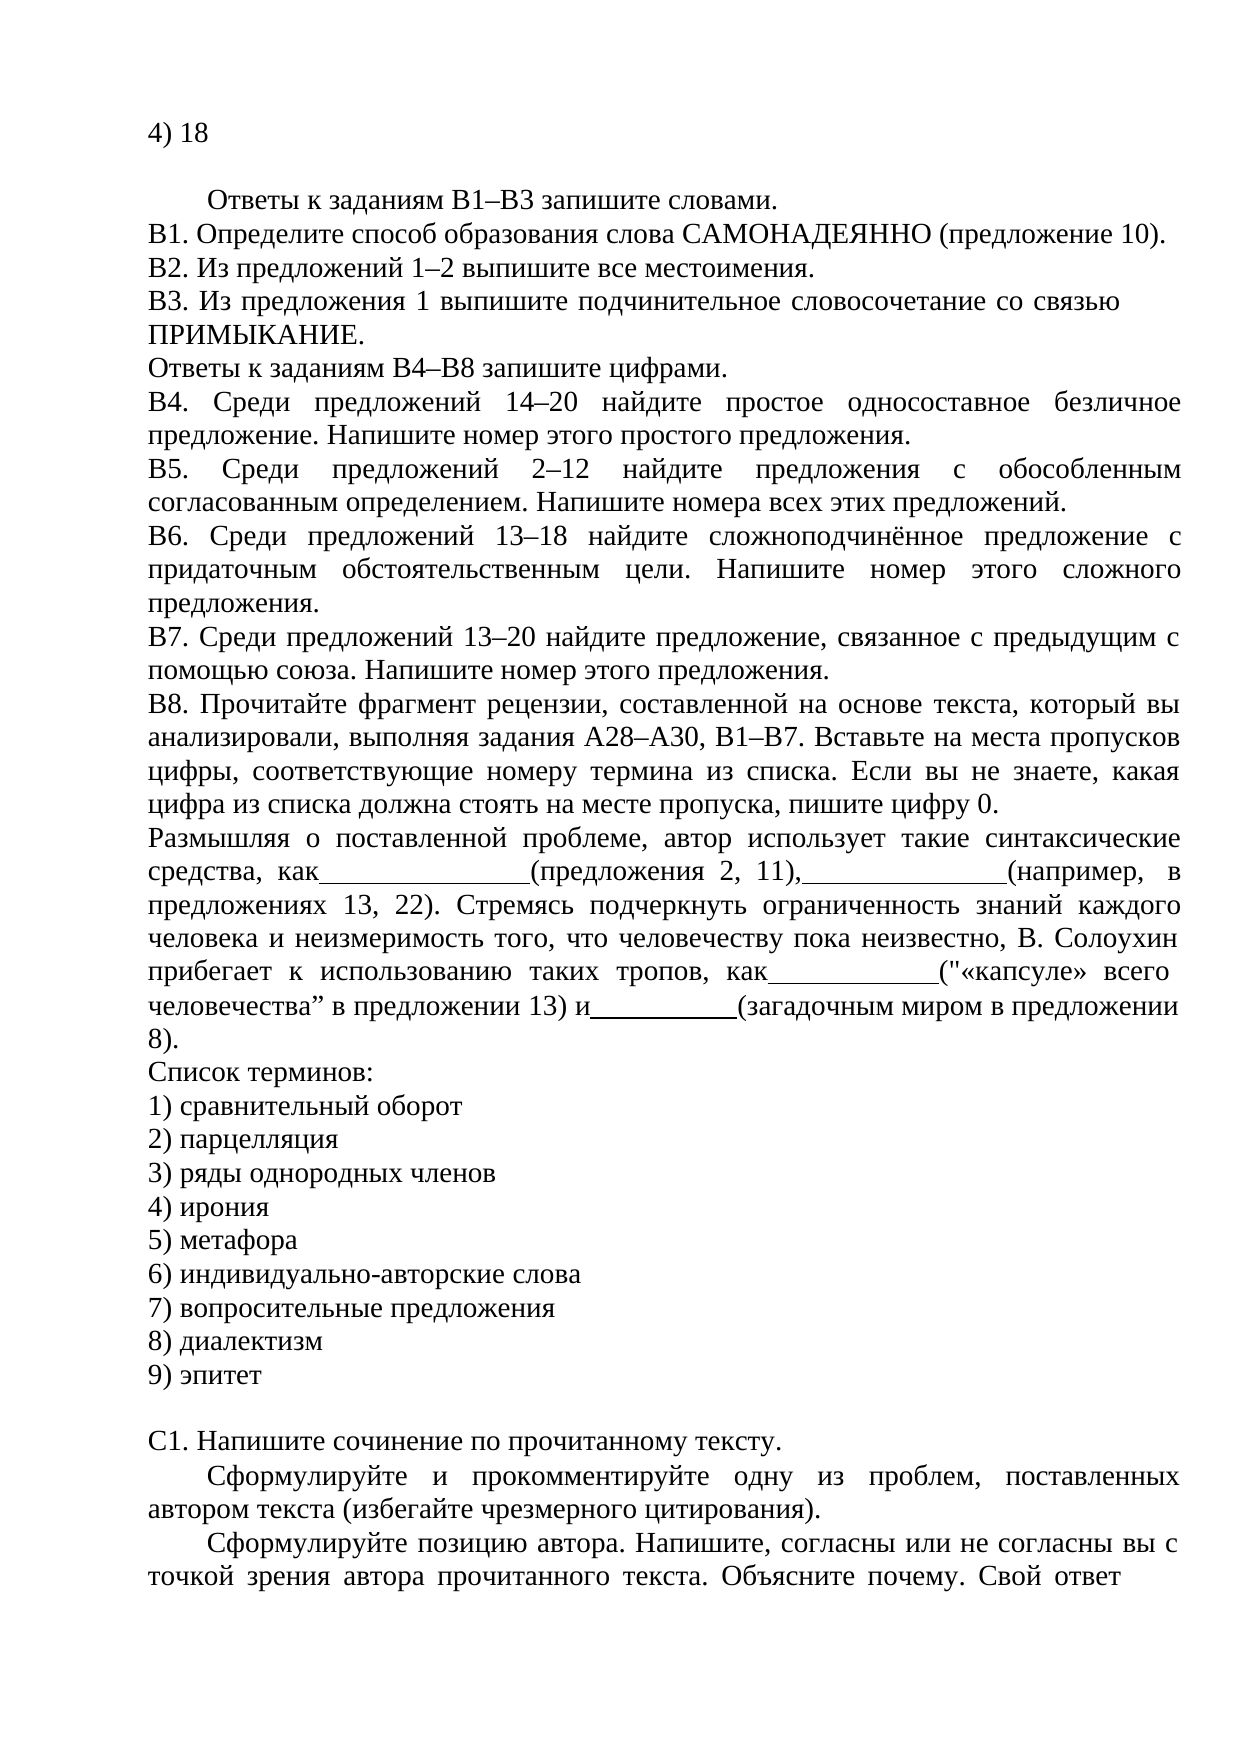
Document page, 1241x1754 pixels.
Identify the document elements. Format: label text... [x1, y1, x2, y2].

text Ответы к заданиям B1–B3 запишите словами. [207, 183, 1205, 216]
text Размышляя о поставленной проблеме, автор использует такие синтаксические средства, как (предложения 2, 11), (например, в предложениях 13, 22). Стремясь подчеркнуть ограниченность знаний каждого человека и неизмеримость того, что человечеству пока неизвестно, В. Солоухин [148, 820, 1181, 954]
text Сформулируйте позицию автора. Напишите, согласны или не согласны вы с точкой зрения автора прочитанного текста. Объясните почему. Свой ответ [148, 1525, 1205, 1592]
list парцелляция [148, 1122, 1205, 1155]
text B1. Определите способ образования слова САМОНАДЕЯННО (предложение 10). В2. Из предложений 1–2 выпишите все местоимения. [148, 216, 1169, 283]
list метафора [148, 1223, 1205, 1256]
list диалектизм [148, 1323, 1205, 1357]
text Ответы к заданиям B4–B8 запишите цифрами. [148, 350, 1205, 384]
text Список терминов: [148, 1055, 1205, 1088]
text B7. Среди предложений 13–20 найдите предложение, связанное с предыдущим с помощью союза. Напишите номер этого предложения. [148, 619, 1181, 686]
list вопросительные предложения [148, 1290, 1205, 1323]
text прибегает к использованию таких тропов, как ("«капсуле» всего [148, 954, 1205, 988]
text С1. Напишите сочинение по прочитанному тексту. [148, 1424, 1205, 1458]
list ирония [148, 1189, 1205, 1222]
list индивидуально-авторские слова [148, 1256, 1205, 1290]
text B3. Из предложения 1 выпишите подчинительное словосочетание со связью ПРИМЫКАНИЕ. [148, 283, 1205, 350]
text В8. Прочитайте фрагмент рецензии, составленной на основе текста, который вы анализировали, выполняя задания А28–А30, В1–В7. Вставьте на места пропусков цифры, соответствующие номеру термина из списка. Если вы не знаете, какая цифра из списка должна стоять на месте пропуска, пишите цифру 0. [148, 686, 1181, 820]
text B6. Среди предложений 13–18 найдите сложноподчинённое предложение с придаточным обстоятельственным цели. Напишите номер этого сложного предложения. [148, 518, 1182, 619]
list ряды однородных членов [148, 1155, 1205, 1189]
list эпитет [148, 1357, 1205, 1390]
text человечества” в предложении 13) и (загадочным миром в предложении 8). [148, 988, 1181, 1055]
text B4. Среди предложений 14–20 найдите простое односоставное безличное предложение. Напишите номер этого простого предложения. [148, 384, 1182, 451]
text Сформулируйте и прокомментируйте одну из проблем, поставленных автором текста (избегайте чрезмерного цитирования). [148, 1458, 1181, 1525]
list сравнительный оборот [148, 1088, 1205, 1122]
text B5. Среди предложений 2–12 найдите предложения с обособленным согласованным определением. Напишите номера всех этих предложений. [148, 451, 1182, 518]
text 4) 18 [148, 115, 1205, 149]
